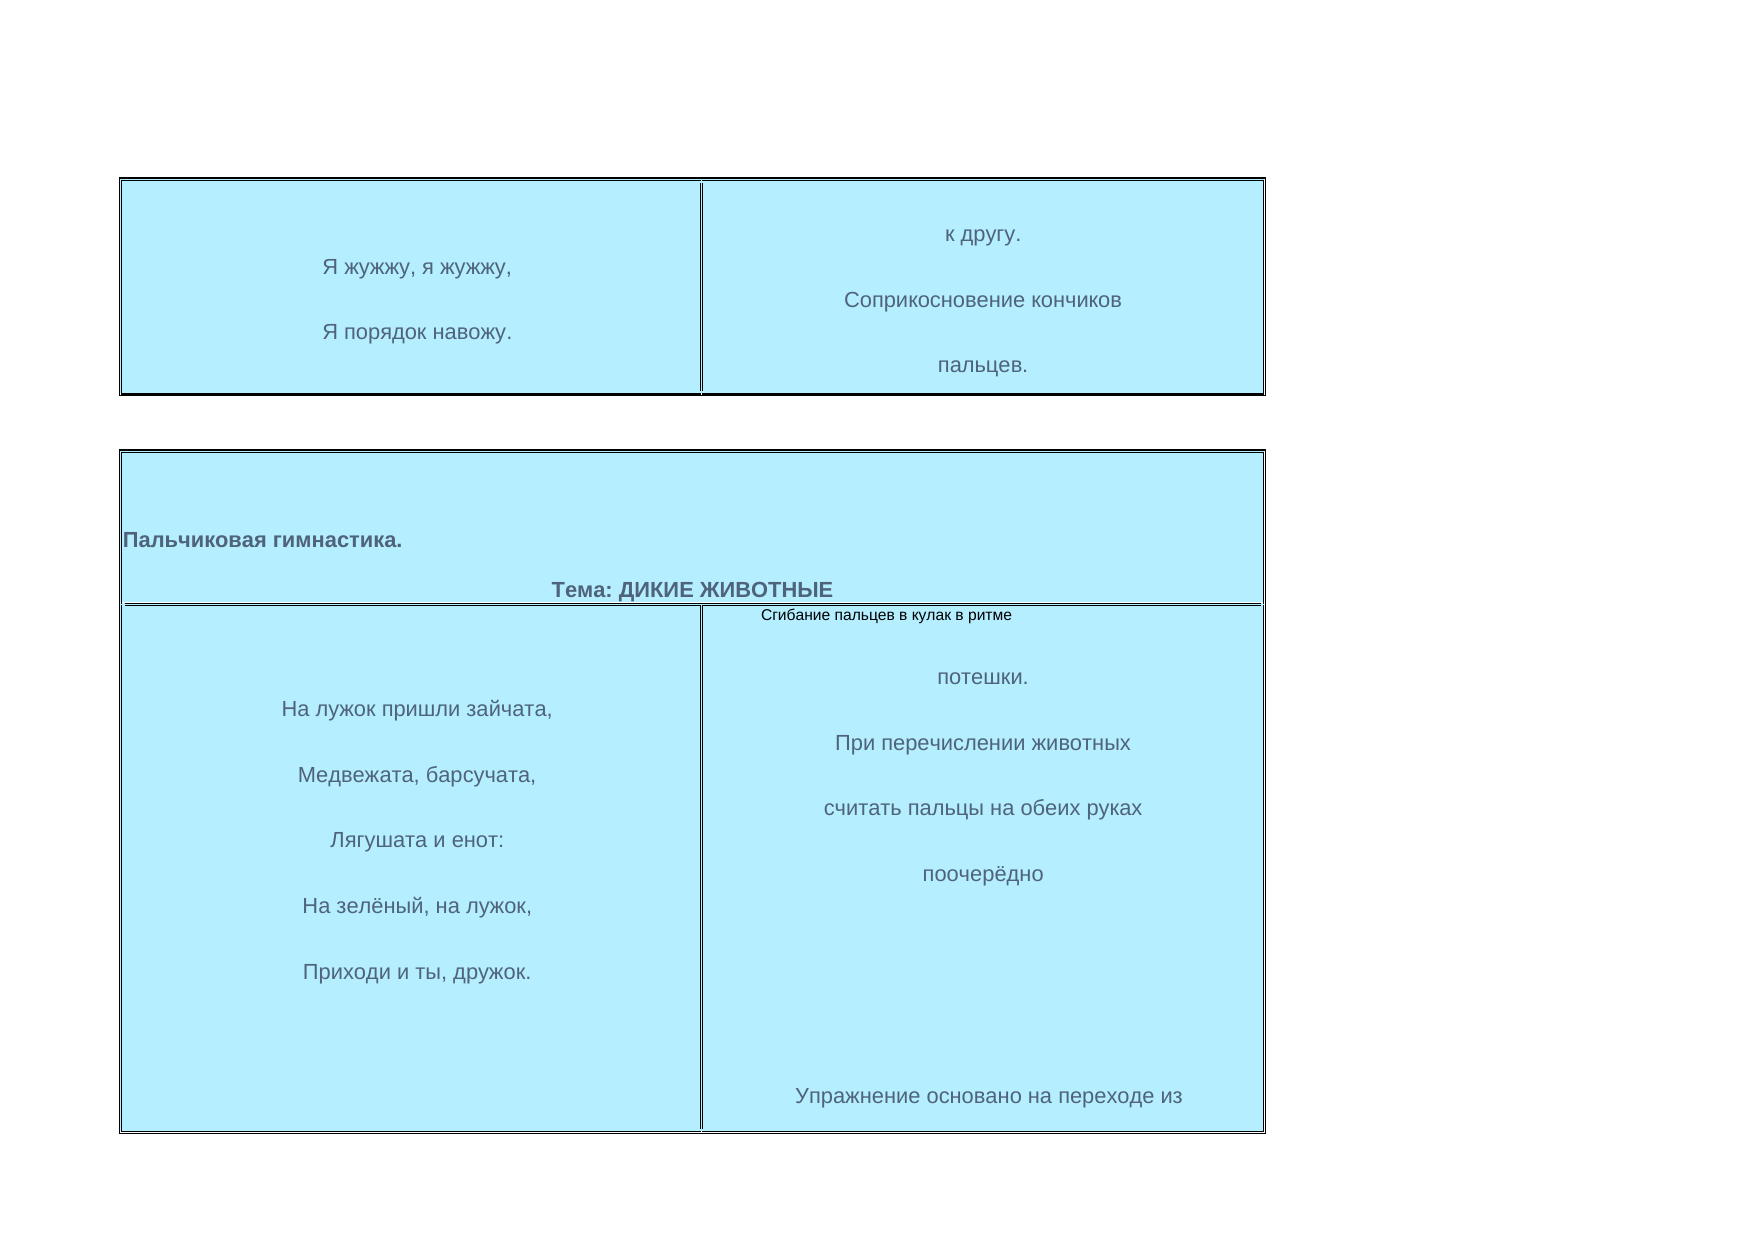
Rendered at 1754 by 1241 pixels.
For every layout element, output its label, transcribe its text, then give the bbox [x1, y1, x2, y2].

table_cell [122, 181, 702, 393]
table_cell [702, 603, 1263, 1131]
table_header Пальчиковая гимнастика. Тема: ДИКИЕ ЖИВОТНЫЕ [122, 453, 1263, 602]
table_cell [122, 603, 702, 1131]
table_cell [702, 181, 1263, 393]
